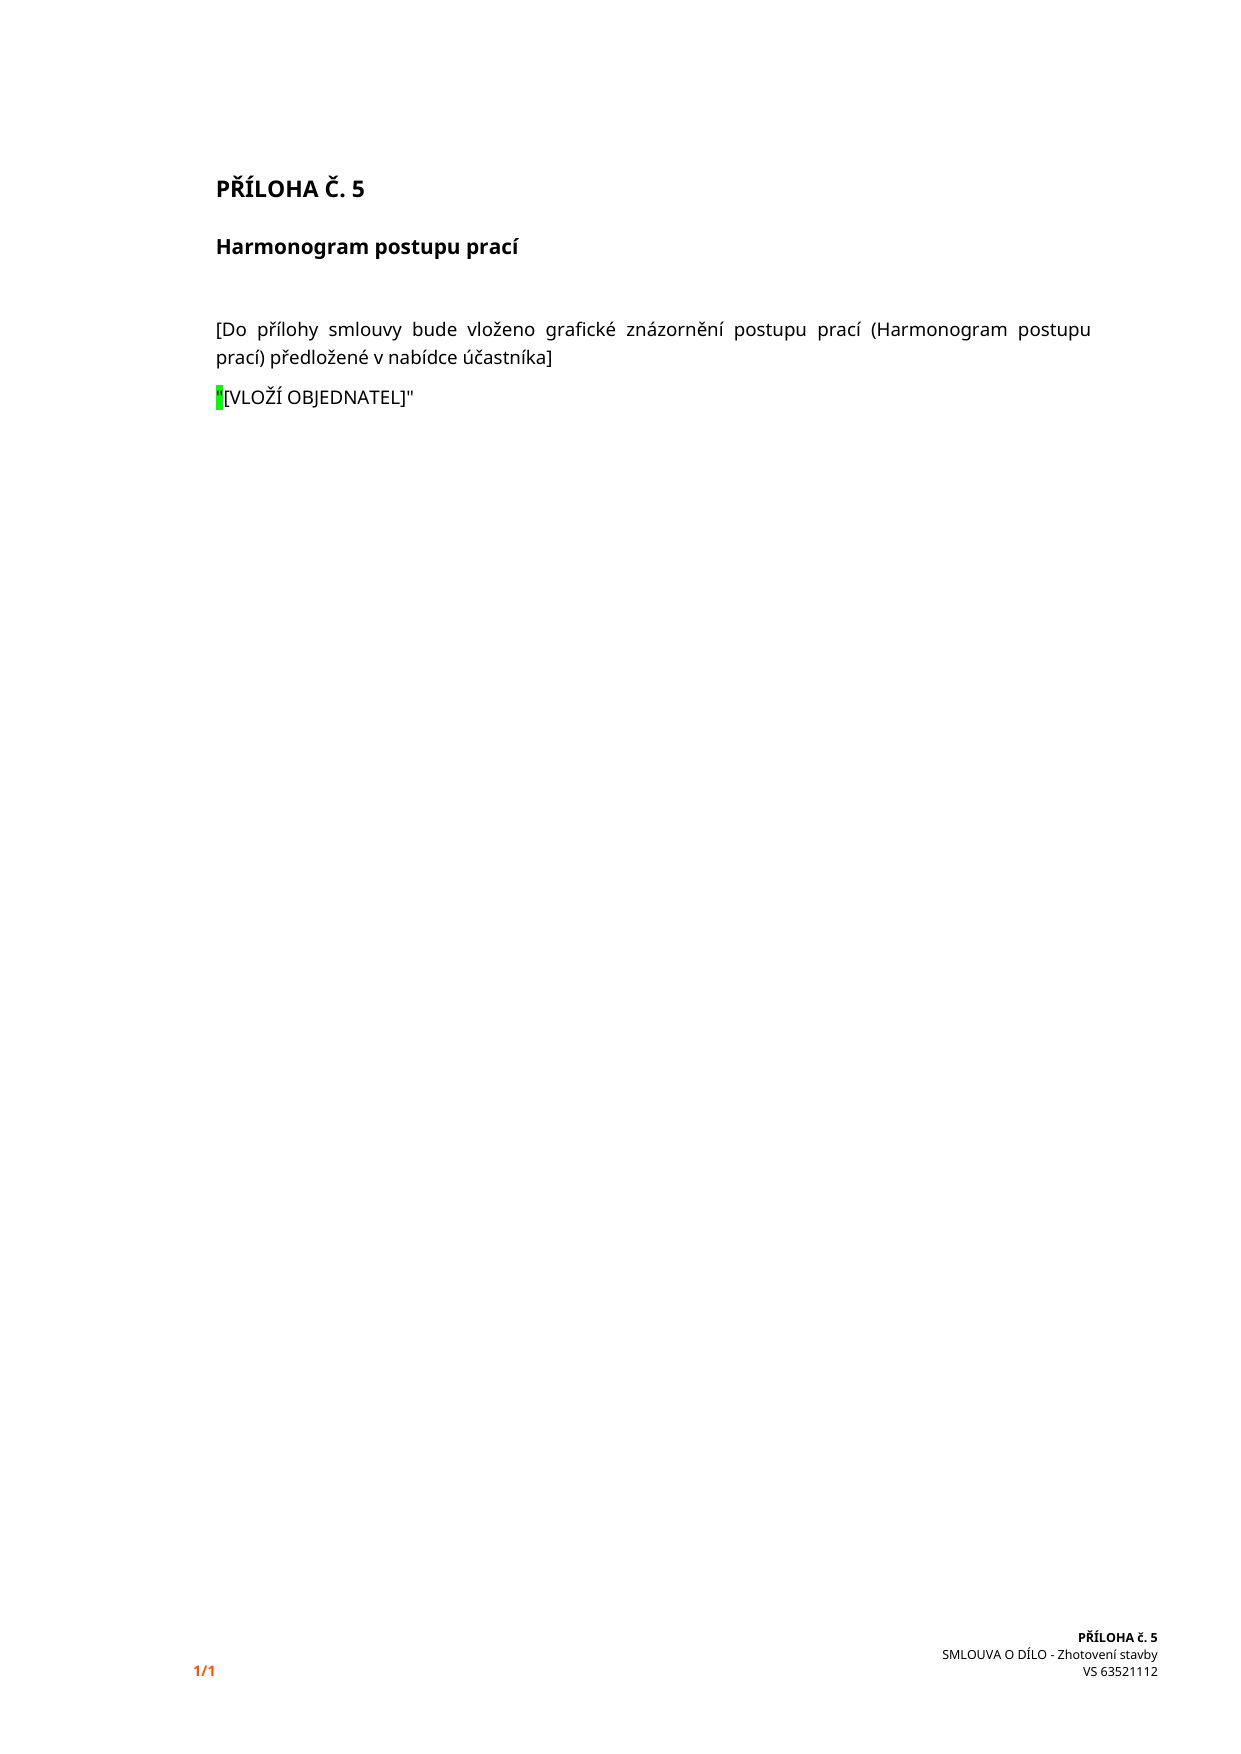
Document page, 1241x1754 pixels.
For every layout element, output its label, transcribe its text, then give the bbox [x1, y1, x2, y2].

text [Do přílohy smlouvy bude vloženo grafické znázornění postupu prací (Harmonogram postupu prací) předložené v nabídce účastníka] [216, 316, 1093, 370]
text Příloha č. 5 [216, 172, 1093, 204]
text Harmonogram postupu prací [216, 232, 1093, 260]
